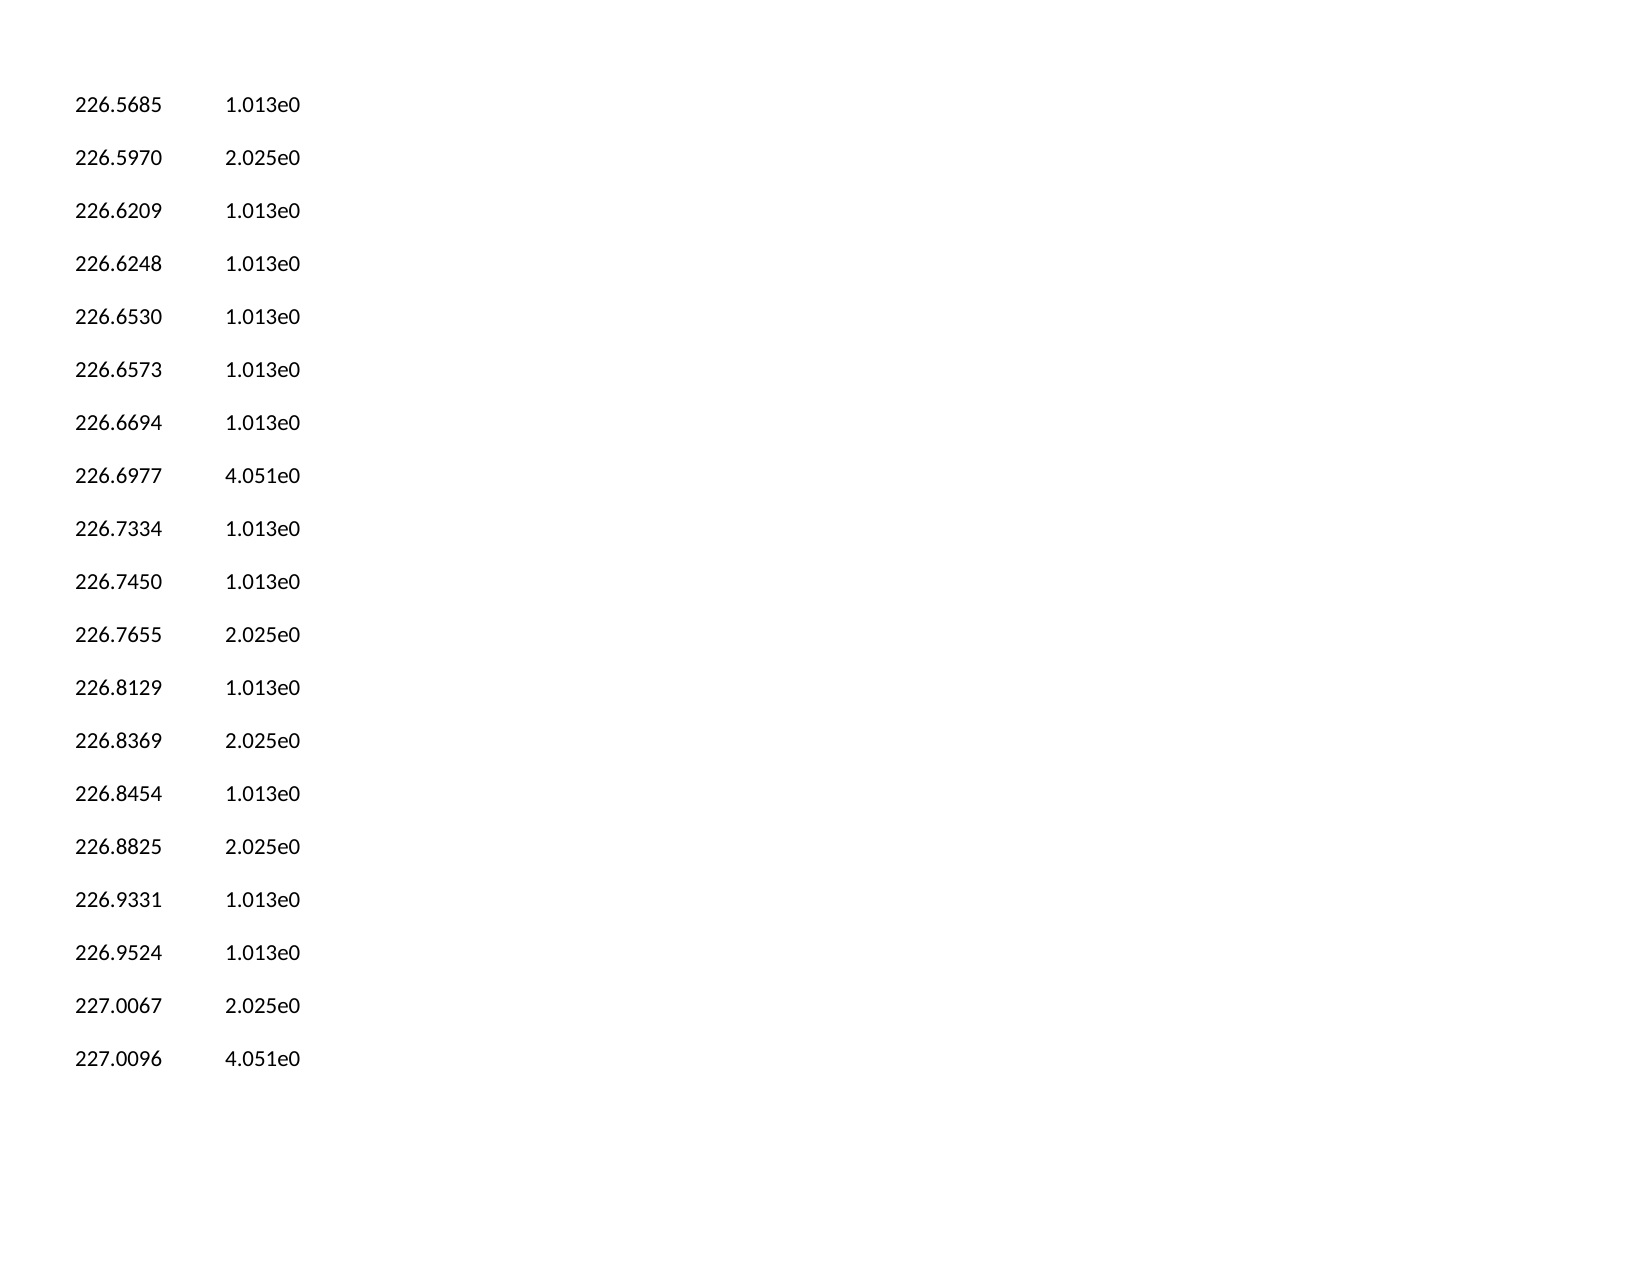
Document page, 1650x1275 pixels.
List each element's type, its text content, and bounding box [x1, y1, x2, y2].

text 226.5685 1.013e0 [75, 90, 1563, 118]
text 226.7655 2.025e0 [75, 620, 1563, 648]
text 226.6573 1.013e0 [75, 355, 1563, 383]
text 226.8129 1.013e0 [75, 673, 1563, 701]
text 226.5970 2.025e0 [75, 143, 1563, 171]
text 226.9331 1.013e0 [75, 885, 1563, 913]
text 227.0096 4.051e0 [75, 1044, 1563, 1072]
text 226.8369 2.025e0 [75, 726, 1563, 754]
text 226.6248 1.013e0 [75, 249, 1563, 277]
text 226.6694 1.013e0 [75, 408, 1563, 436]
text 226.9524 1.013e0 [75, 938, 1563, 966]
text 226.7334 1.013e0 [75, 514, 1563, 542]
text 226.6977 4.051e0 [75, 461, 1563, 489]
text 226.6209 1.013e0 [75, 196, 1563, 224]
text 226.8454 1.013e0 [75, 779, 1563, 807]
text 226.6530 1.013e0 [75, 302, 1563, 330]
text 227.0067 2.025e0 [75, 991, 1563, 1019]
text 226.8825 2.025e0 [75, 832, 1563, 860]
text 226.7450 1.013e0 [75, 567, 1563, 595]
